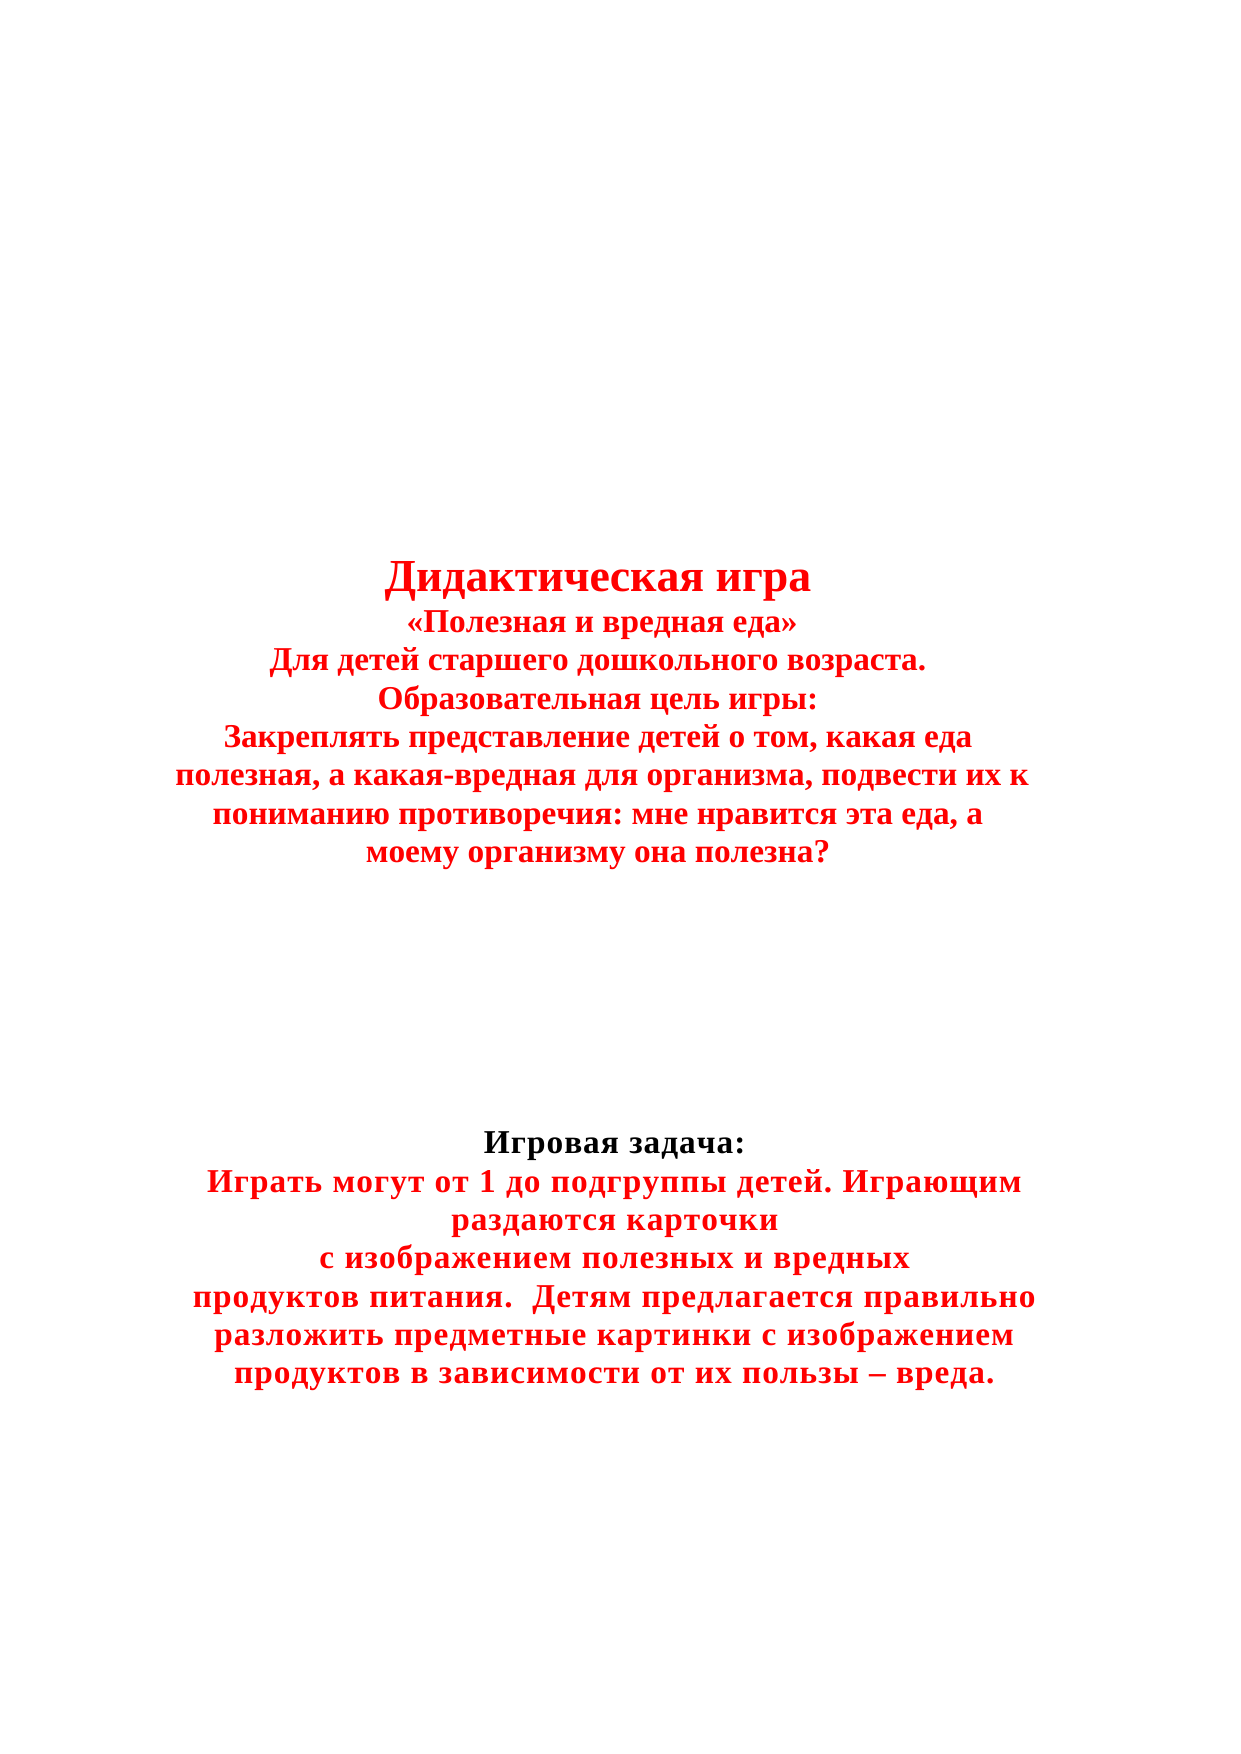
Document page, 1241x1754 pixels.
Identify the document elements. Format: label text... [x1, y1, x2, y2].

text пониманию противоречия: мне нравится эта еда, а [0, 793, 1196, 831]
text полезная, а какая-вредная для организма, подвести их к [0, 755, 1196, 793]
text Для детей старшего дошкольного возраста. [0, 640, 1196, 678]
text Дидактическая игра [0, 549, 1196, 601]
text моему организму она полезна? [0, 831, 1196, 870]
text Закреплять представление детей о том, какая еда [0, 716, 1196, 755]
text Образовательная цель игры: [0, 678, 1196, 716]
text «Полезная и вредная еда» [0, 601, 1196, 640]
